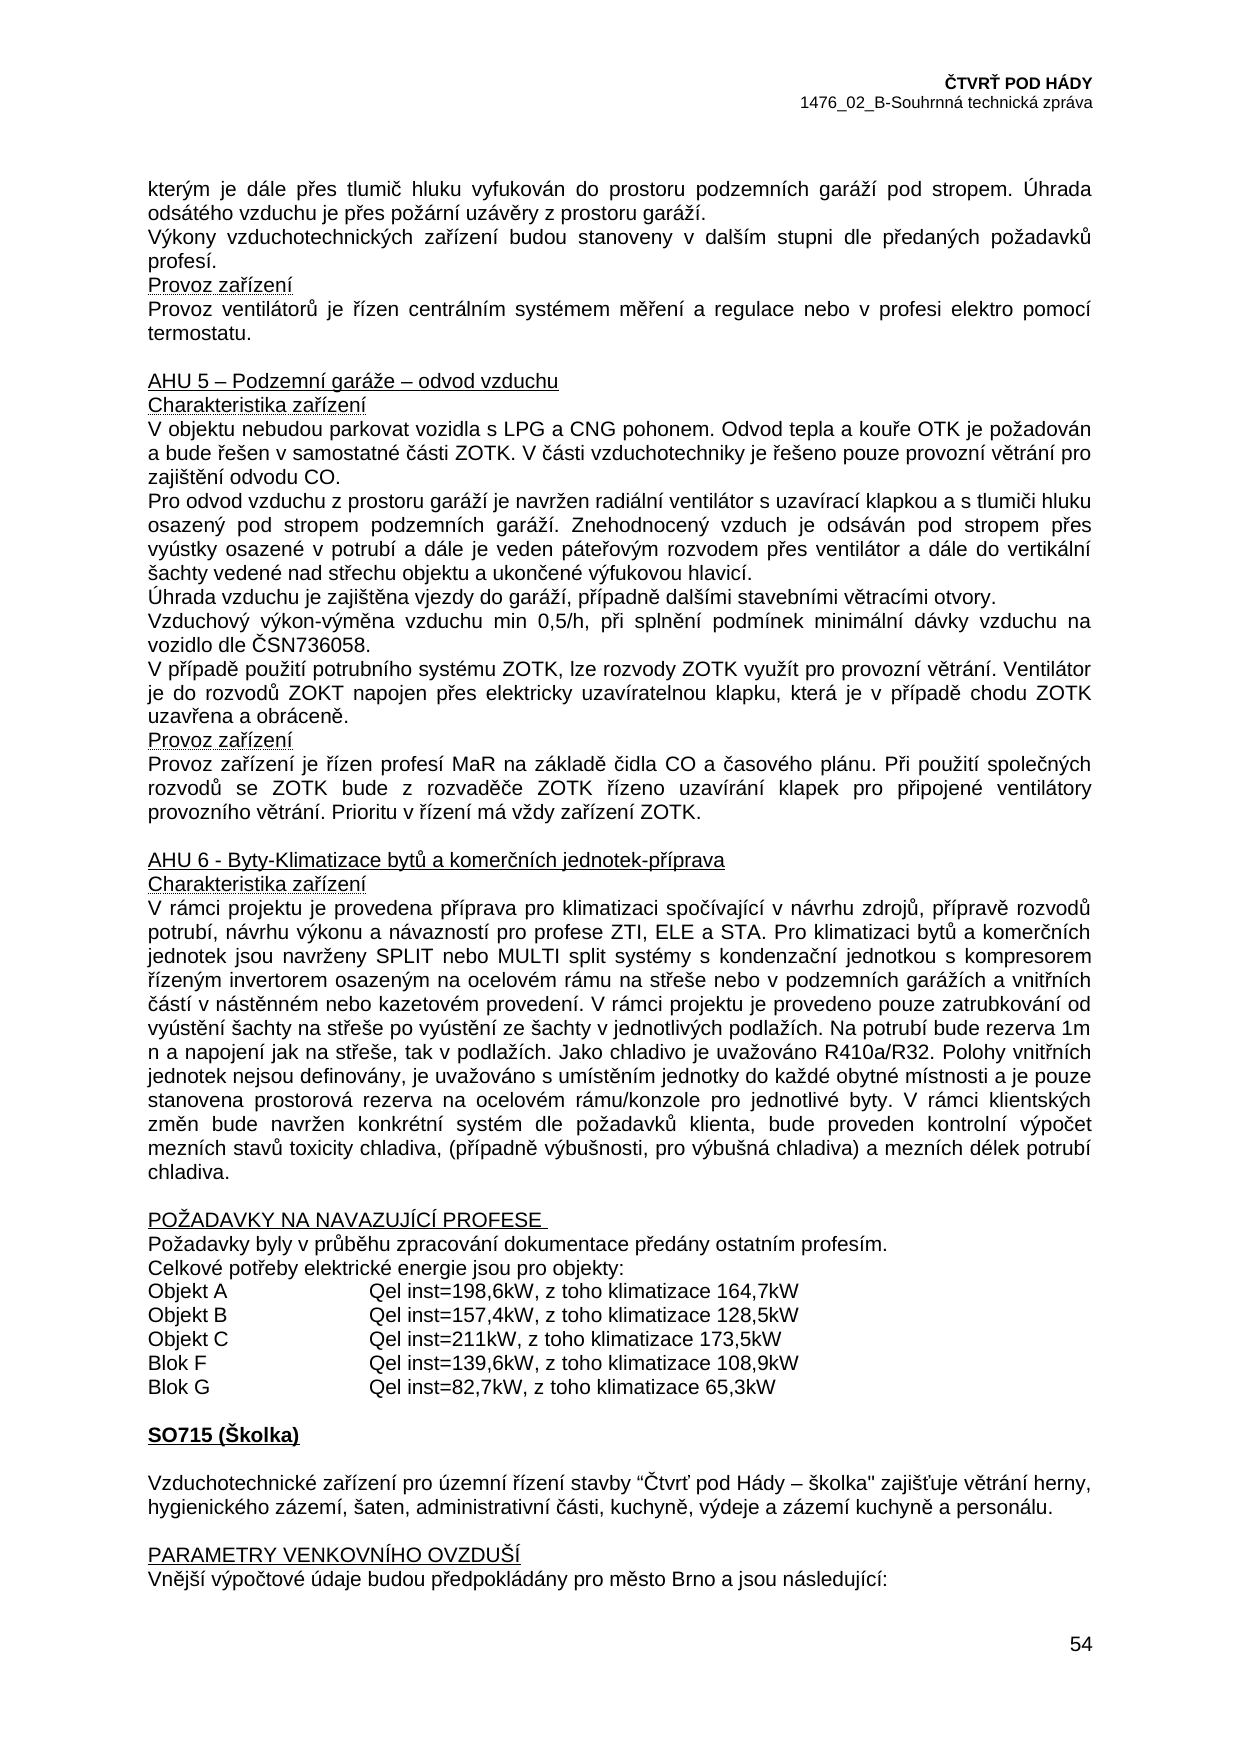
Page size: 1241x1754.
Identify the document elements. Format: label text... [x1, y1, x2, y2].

text Charakteristika zařízení [148, 393, 1093, 417]
text Vzduchotechnické zařízení pro územní řízení stavby “Čtvrť pod Hády – školka" zajišťuje větrání herny, hygienického zázemí, šaten, administrativní části, kuchyně, výdeje a zázemí kuchyně a personálu. [148, 1471, 1093, 1519]
text V objektu nebudou parkovat vozidla s LPG a CNG pohonem. Odvod tepla a kouře OTK je požadován a bude řešen v samostatné části ZOTK. V části vzduchotechniky je řešeno pouze provozní větrání pro zajištění odvodu CO. [148, 417, 1093, 489]
text Vnější výpočtové údaje budou předpokládány pro město Brno a jsou následující: [148, 1567, 1093, 1591]
text Charakteristika zařízení [148, 872, 1093, 896]
text Provoz zařízení [148, 728, 1093, 752]
text Provoz ventilátorů je řízen centrálním systémem měření a regulace nebo v profesi elektro pomocí termostatu. [148, 297, 1093, 345]
text POŽADAVKY NA NAVAZUJÍCÍ PROFESE [148, 1207, 1093, 1231]
text Celkové potřeby elektrické energie jsou pro objekty: [148, 1255, 1093, 1279]
text V případě použití potrubního systému ZOTK, lze rozvody ZOTK využít pro provozní větrání. Ventilátor je do rozvodů ZOKT napojen přes elektricky uzavíratelnou klapku, která je v případě chodu ZOTK uzavřena a obráceně. [148, 656, 1093, 728]
text AHU 6 - Byty-Klimatizace bytů a komerčních jednotek-příprava [148, 848, 1093, 872]
text Požadavky byly v průběhu zpracování dokumentace předány ostatním profesím. [148, 1231, 1093, 1255]
text Blok G Qel inst=82,7kW, z toho klimatizace 65,3kW [148, 1375, 1093, 1399]
text Blok F Qel inst=139,6kW, z toho klimatizace 108,9kW [148, 1351, 1093, 1375]
text Objekt A Qel inst=198,6kW, z toho klimatizace 164,7kW [148, 1279, 1093, 1303]
text Objekt C Qel inst=211kW, z toho klimatizace 173,5kW [148, 1327, 1093, 1351]
text Objekt B Qel inst=157,4kW, z toho klimatizace 128,5kW [148, 1303, 1093, 1327]
text V rámci projektu je provedena příprava pro klimatizaci spočívající v návrhu zdrojů, přípravě rozvodů potrubí, návrhu výkonu a návazností pro profese ZTI, ELE a STA. Pro klimatizaci bytů a komerčních jednotek jsou navrženy SPLIT nebo MULTI split systémy s kondenzační jednotkou s kompresorem řízeným invertorem osazeným na ocelovém rámu na střeše nebo v podzemních garážích a vnitřních částí v nástěnném nebo kazetovém provedení. V rámci projektu je provedeno pouze zatrubkování od vyústění šachty na střeše po vyústění ze šachty v jednotlivých podlažích. Na potrubí bude rezerva 1m n a napojení jak na střeše, tak v podlažích. Jako chladivo je uvažováno R410a/R32. Polohy vnitřních jednotek nejsou definovány, je uvažováno s umístěním jednotky do každé obytné místnosti a je pouze stanovena prostorová rezerva na ocelovém rámu/konzole pro jednotlivé byty. V rámci klientských změn bude navržen konkrétní systém dle požadavků klienta, bude proveden kontrolní výpočet mezních stavů toxicity chladiva, (případně výbušnosti, pro výbušná chladiva) a mezních délek potrubí chladiva. [148, 896, 1093, 1183]
text Provoz zařízení je řízen profesí MaR na základě čidla CO a časového plánu. Při použití společných rozvodů se ZOTK bude z rozvaděče ZOTK řízeno uzavírání klapek pro připojené ventilátory provozního větrání. Prioritu v řízení má vždy zařízení ZOTK. [148, 752, 1093, 824]
text Pro odvod vzduchu z prostoru garáží je navržen radiální ventilátor s uzavírací klapkou a s tlumiči hluku osazený pod stropem podzemních garáží. Znehodnocený vzduch je odsáván pod stropem přes vyústky osazené v potrubí a dále je veden páteřovým rozvodem přes ventilátor a dále do vertikální šachty vedené nad střechu objektu a ukončené výfukovou hlavicí. [148, 489, 1093, 584]
text Vzduchový výkon-výměna vzduchu min 0,5/h, při splnění podmínek minimální dávky vzduchu na vozidlo dle ČSN736058. [148, 608, 1093, 656]
text Výkony vzduchotechnických zařízení budou stanoveny v dalším stupni dle předaných požadavků profesí. [148, 225, 1093, 273]
text AHU 5 – Podzemní garáže – odvod vzduchu [148, 369, 1093, 393]
text PARAMETRY VENKOVNÍHO OVZDUŠÍ [148, 1543, 1093, 1567]
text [148, 177, 1093, 225]
text Úhrada vzduchu je zajištěna vjezdy do garáží, případně dalšími stavebními větracími otvory. [148, 584, 1093, 608]
text SO715 (Školka) [148, 1423, 1093, 1447]
text Provoz zařízení [148, 273, 1093, 297]
